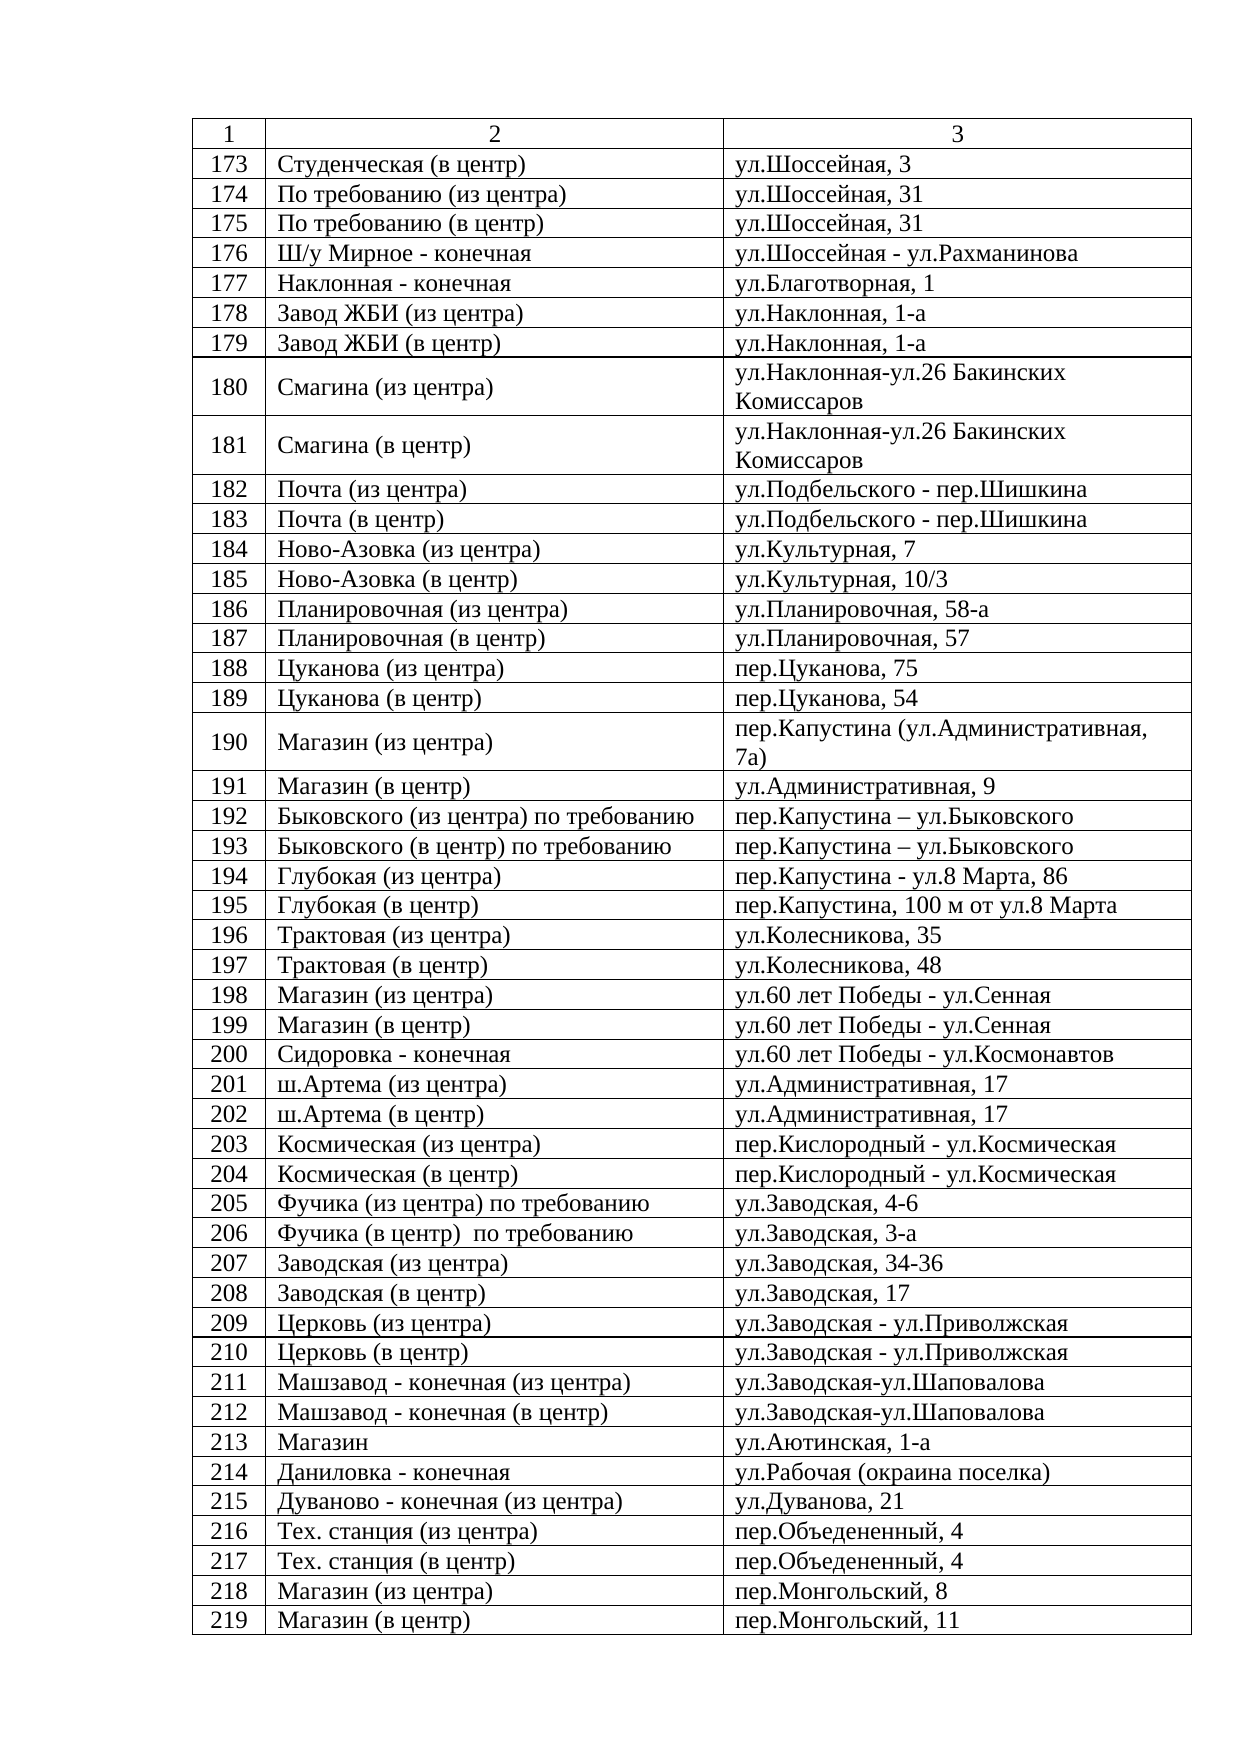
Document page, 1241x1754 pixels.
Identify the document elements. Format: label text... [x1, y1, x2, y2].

table_cell 188 [193, 653, 265, 682]
table_cell 210 [193, 1338, 265, 1366]
table_cell 184 [193, 534, 265, 563]
table_cell ш.Артема (в центр) [266, 1099, 723, 1128]
table_cell Космическая (из центра) [266, 1129, 723, 1158]
table_cell Машзавод - конечная (в центр) [266, 1397, 723, 1426]
table_cell пер.Кислородный - ул.Космическая [724, 1159, 1191, 1187]
table_cell 209 [193, 1308, 265, 1336]
table_cell 204 [193, 1159, 265, 1187]
table_cell Быковского (из центра) по требованию [266, 801, 723, 830]
table_cell пер.Объедененный, 4 [724, 1546, 1191, 1575]
table_cell По требованию (из центра) [266, 179, 723, 207]
table_cell 180 [193, 358, 265, 415]
table_cell ул.Заводская, 17 [724, 1278, 1191, 1307]
table_cell Глубокая (в центр) [266, 891, 723, 919]
table_cell Смагина (в центр) [266, 416, 723, 473]
table_cell Магазин (в центр) [266, 771, 723, 800]
table_cell 186 [193, 594, 265, 622]
table_cell пер.Монгольский, 8 [724, 1576, 1191, 1604]
table_cell Магазин (из центра) [266, 1576, 723, 1604]
table_cell ул.60 лет Победы - ул.Сенная [724, 1010, 1191, 1038]
table_cell ул.60 лет Победы - ул.Сенная [724, 980, 1191, 1009]
table_cell Фучика (из центра) по требованию [266, 1189, 723, 1217]
table_cell пер.Кислородный - ул.Космическая [724, 1129, 1191, 1158]
table_cell Заводская (из центра) [266, 1248, 723, 1277]
table_cell 196 [193, 920, 265, 949]
table_cell 179 [193, 328, 265, 356]
table_cell ш.Артема (из центра) [266, 1069, 723, 1098]
table_cell пер.Цуканова, 75 [724, 653, 1191, 682]
table_cell Трактовая (в центр) [266, 950, 723, 979]
table_cell 178 [193, 298, 265, 327]
table_cell Тех. станция (в центр) [266, 1546, 723, 1575]
table_cell По требованию (в центр) [266, 209, 723, 237]
table_cell пер.Капустина – ул.Быковского [724, 801, 1191, 830]
table_cell 183 [193, 504, 265, 533]
table_cell 211 [193, 1367, 265, 1396]
table_cell Смагина (из центра) [266, 358, 723, 415]
table_cell 191 [193, 771, 265, 800]
table_cell 173 [193, 149, 265, 178]
table_cell 193 [193, 831, 265, 860]
table_cell ул.Культурная, 7 [724, 534, 1191, 563]
table_cell 217 [193, 1546, 265, 1575]
table_cell Дуваново - конечная (из центра) [266, 1486, 723, 1515]
table_cell 197 [193, 950, 265, 979]
table_cell ул.60 лет Победы - ул.Космонавтов [724, 1040, 1191, 1068]
table_cell ул.Рабочая (окраина поселка) [724, 1457, 1191, 1485]
table_cell ул.Шоссейная - ул.Рахманинова [724, 238, 1191, 267]
table_cell 203 [193, 1129, 265, 1158]
table_cell 206 [193, 1218, 265, 1247]
table_cell ул.Заводская - ул.Приволжская [724, 1338, 1191, 1366]
table_cell Планировочная (из центра) [266, 594, 723, 622]
table_cell ул.Благотворная, 1 [724, 268, 1191, 297]
table_cell пер.Капустина – ул.Быковского [724, 831, 1191, 860]
table_cell 198 [193, 980, 265, 1009]
table_cell Наклонная - конечная [266, 268, 723, 297]
table_cell Цуканова (из центра) [266, 653, 723, 682]
table_cell Заводская (в центр) [266, 1278, 723, 1307]
table_cell 176 [193, 238, 265, 267]
table_cell ул.Заводская, 34-36 [724, 1248, 1191, 1277]
table_header 2 [266, 119, 723, 148]
table_cell Магазин (в центр) [266, 1010, 723, 1038]
table_cell 187 [193, 624, 265, 652]
table_cell Магазин (в центр) [266, 1606, 723, 1634]
table_cell Машзавод - конечная (из центра) [266, 1367, 723, 1396]
table_cell 185 [193, 564, 265, 593]
table_cell Почта (из центра) [266, 475, 723, 503]
table_cell Ш/у Мирное - конечная [266, 238, 723, 267]
table_cell Почта (в центр) [266, 504, 723, 533]
table_cell Быковского (в центр) по требованию [266, 831, 723, 860]
table_cell ул.Планировочная, 57 [724, 624, 1191, 652]
table_cell ул.Аютинская, 1-а [724, 1427, 1191, 1456]
table_cell 201 [193, 1069, 265, 1098]
table_cell ул.Культурная, 10/3 [724, 564, 1191, 593]
table_cell 207 [193, 1248, 265, 1277]
table_cell Планировочная (в центр) [266, 624, 723, 652]
table_cell 190 [193, 713, 265, 770]
table_cell ул.Планировочная, 58-а [724, 594, 1191, 622]
table_cell 208 [193, 1278, 265, 1307]
table_header 1 [193, 119, 265, 148]
table_cell пер.Капустина, 100 м от ул.8 Марта [724, 891, 1191, 919]
table_cell ул.Административная, 9 [724, 771, 1191, 800]
table_cell 195 [193, 891, 265, 919]
table_cell 194 [193, 861, 265, 889]
table_cell Ново-Азовка (в центр) [266, 564, 723, 593]
table_cell ул.Заводская-ул.Шаповалова [724, 1397, 1191, 1426]
table_header 3 [724, 119, 1191, 148]
table_cell ул.Наклонная, 1-а [724, 328, 1191, 356]
table_cell Фучика (в центр) по требованию [266, 1218, 723, 1247]
table_cell Трактовая (из центра) [266, 920, 723, 949]
table_cell Магазин (из центра) [266, 980, 723, 1009]
table_cell Даниловка - конечная [266, 1457, 723, 1485]
table_cell ул.Административная, 17 [724, 1099, 1191, 1128]
table_cell пер.Капустина - ул.8 Марта, 86 [724, 861, 1191, 889]
table_cell ул.Шоссейная, 31 [724, 209, 1191, 237]
table_cell ул.Наклонная-ул.26 Бакинских Комиссаров [724, 416, 1191, 473]
table_cell 218 [193, 1576, 265, 1604]
table_cell ул.Колесникова, 35 [724, 920, 1191, 949]
table_cell пер.Объедененный, 4 [724, 1516, 1191, 1545]
table_cell 189 [193, 683, 265, 712]
table_cell 202 [193, 1099, 265, 1128]
table_cell 205 [193, 1189, 265, 1217]
table_cell Сидоровка - конечная [266, 1040, 723, 1068]
table_cell ул.Наклонная, 1-а [724, 298, 1191, 327]
table_cell ул.Заводская, 3-а [724, 1218, 1191, 1247]
table_cell ул.Заводская - ул.Приволжская [724, 1308, 1191, 1336]
table_cell Глубокая (из центра) [266, 861, 723, 889]
table_cell ул.Шоссейная, 31 [724, 179, 1191, 207]
table_cell Ново-Азовка (из центра) [266, 534, 723, 563]
table_cell ул.Заводская-ул.Шаповалова [724, 1367, 1191, 1396]
table_cell 219 [193, 1606, 265, 1634]
table_cell 181 [193, 416, 265, 473]
table_cell 213 [193, 1427, 265, 1456]
table_cell 174 [193, 179, 265, 207]
table_cell пер.Капустина (ул.Административная, 7а) [724, 713, 1191, 770]
table_cell 214 [193, 1457, 265, 1485]
table_cell Цуканова (в центр) [266, 683, 723, 712]
table_cell 212 [193, 1397, 265, 1426]
table_cell ул.Подбельского - пер.Шишкина [724, 504, 1191, 533]
table_cell Магазин [266, 1427, 723, 1456]
table_cell Студенческая (в центр) [266, 149, 723, 178]
table_cell ул.Подбельского - пер.Шишкина [724, 475, 1191, 503]
table_cell Тех. станция (из центра) [266, 1516, 723, 1545]
table_cell пер.Монгольский, 11 [724, 1606, 1191, 1634]
table_cell ул.Наклонная-ул.26 Бакинских Комиссаров [724, 358, 1191, 415]
table_cell 177 [193, 268, 265, 297]
table_cell 175 [193, 209, 265, 237]
table_cell ул.Шоссейная, 3 [724, 149, 1191, 178]
table_cell Магазин (из центра) [266, 713, 723, 770]
table_cell Космическая (в центр) [266, 1159, 723, 1187]
table_cell Церковь (в центр) [266, 1338, 723, 1366]
table_cell Завод ЖБИ (в центр) [266, 328, 723, 356]
table_cell 182 [193, 475, 265, 503]
table_cell 192 [193, 801, 265, 830]
table_cell 216 [193, 1516, 265, 1545]
table_cell ул.Дуванова, 21 [724, 1486, 1191, 1515]
table_cell 199 [193, 1010, 265, 1038]
table_cell пер.Цуканова, 54 [724, 683, 1191, 712]
table_cell ул.Колесникова, 48 [724, 950, 1191, 979]
table_cell Церковь (из центра) [266, 1308, 723, 1336]
table_cell ул.Заводская, 4-6 [724, 1189, 1191, 1217]
table_cell 215 [193, 1486, 265, 1515]
table_cell ул.Административная, 17 [724, 1069, 1191, 1098]
table_cell Завод ЖБИ (из центра) [266, 298, 723, 327]
table_cell 200 [193, 1040, 265, 1068]
